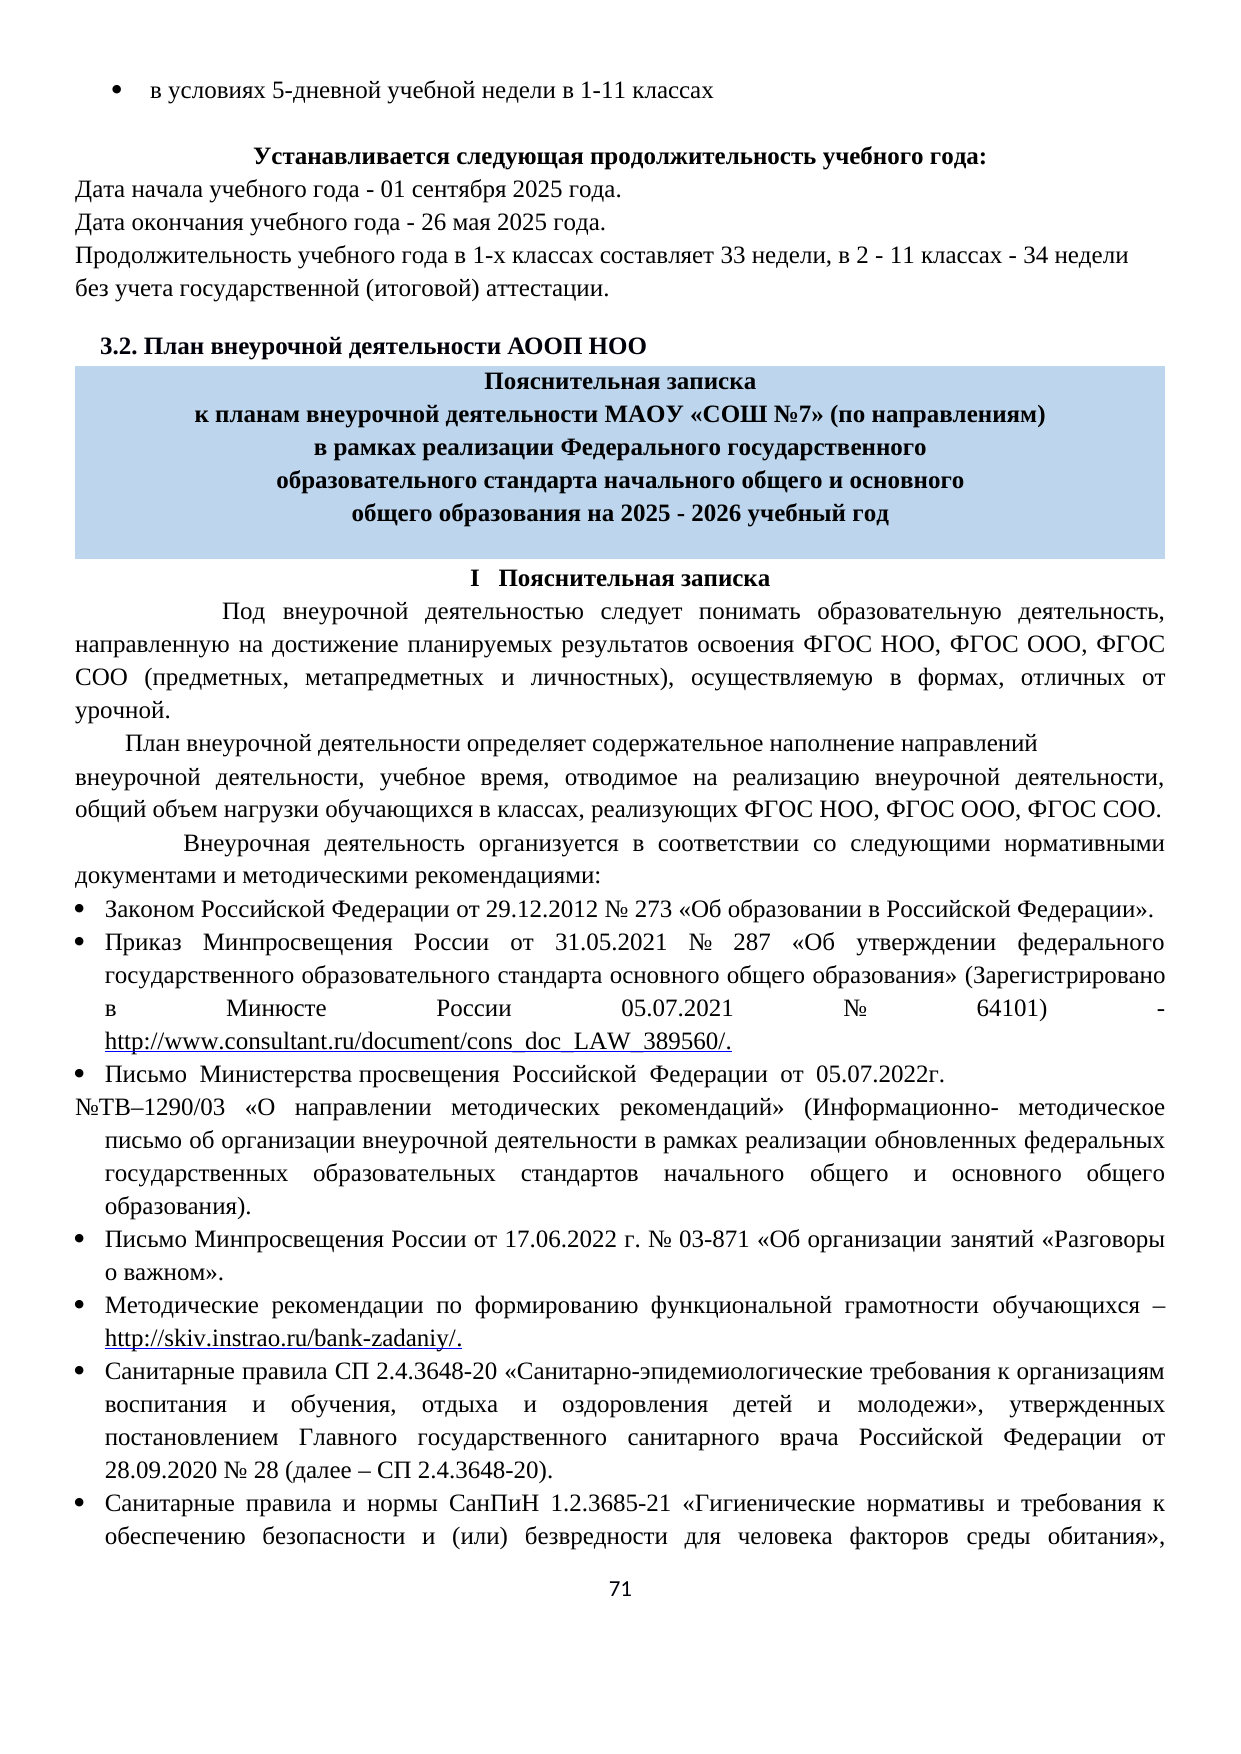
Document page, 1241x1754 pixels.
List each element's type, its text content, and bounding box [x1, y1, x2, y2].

text Под внеурочной деятельностью следует понимать образовательную деятельность, направленную на достижение планируемых результатов освоения ФГОС НОО, ФГОС ООО, ФГОС СОО (предметных, метапредметных и личностных), осуществляемую в формах, отличных от урочной. [75, 596, 1165, 724]
text внеурочной деятельности, учебное время, отводимое на реализацию внеурочной деятельности, общий объем нагрузки обучающихся в классах, реализующих ФГОС НОО, ФГОС ООО, ФГОС СОО. [75, 762, 1165, 823]
text образовательного стандарта начального общего и основного [75, 465, 1165, 494]
list в условиях 5-дневной учебной недели в 1-11 классах [112, 75, 1165, 104]
text Устанавливается следующая продолжительность учебного года: [75, 141, 1165, 170]
text в рамках реализации Федерального государственного [75, 432, 1165, 461]
text общего образования на 2025 - 2026 учебный год [75, 498, 1165, 527]
text I Пояснительная записка [75, 563, 1165, 592]
list Письмо Министерства просвещения Российской Федерации от 05.07.2022г. [75, 1059, 1165, 1087]
text Дата начала учебного года - 01 сентября 2025 года. [75, 174, 1165, 203]
list Законом Российской Федерации от 29.12.2012 № 273 «Об образовании в Российской Федерации». [75, 894, 1165, 922]
list Письмо Минпросвещения России от 17.06.2022 г. № 03-871 «Об организации занятий «Разговоры о важном». [75, 1224, 1165, 1286]
text Дата окончания учебного года - 26 мая 2025 года. [75, 207, 1165, 236]
list Приказ Минпросвещения России от 31.05.2021 № 287 «Об утверждении федерального государственного образовательного стандарта основного общего образования» (Зарегистрировано в Минюсте России 05.07.2021 № 64101) - http://www.consultant.ru/document/cons_doc_LAW_389560/. [75, 927, 1165, 1054]
subtitle 3.2. План внеурочной деятельности АООП НОО [75, 331, 1165, 360]
text Пояснительная записка [75, 366, 1165, 395]
text к планам внеурочной деятельности МАОУ «СОШ №7» (по направлениям) [75, 399, 1165, 428]
text Продолжительность учебного года в 1-х классах составляет 33 недели, в 2 - 11 классах - 34 недели без учета государственной (итоговой) аттестации. [75, 240, 1165, 302]
text Внеурочная деятельность организуется в соответствии со следующими нормативными документами и методическими рекомендациями: [75, 828, 1165, 889]
list Методические рекомендации по формированию функциональной грамотности обучающихся – http://skiv.instrao.ru/bank-zadaniy/. [75, 1290, 1165, 1352]
text План внеурочной деятельности определяет содержательное наполнение направлений [75, 728, 1165, 757]
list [75, 1488, 1165, 1550]
text №ТВ–1290/03 «О направлении методических рекомендаций» (Информационно- методическое письмо об организации внеурочной деятельности в рамках реализации обновленных федеральных государственных образовательных стандартов начального общего и основного общего образования). [75, 1092, 1165, 1219]
list Санитарные правила СП 2.4.3648-20 «Санитарно-эпидемиологические требования к организациям воспитания и обучения, отдыха и оздоровления детей и молодежи», утвержденных постановлением Главного государственного санитарного врача Российской Федерации от 28.09.2020 № 28 (далее – СП 2.4.3648-20). [75, 1356, 1165, 1484]
